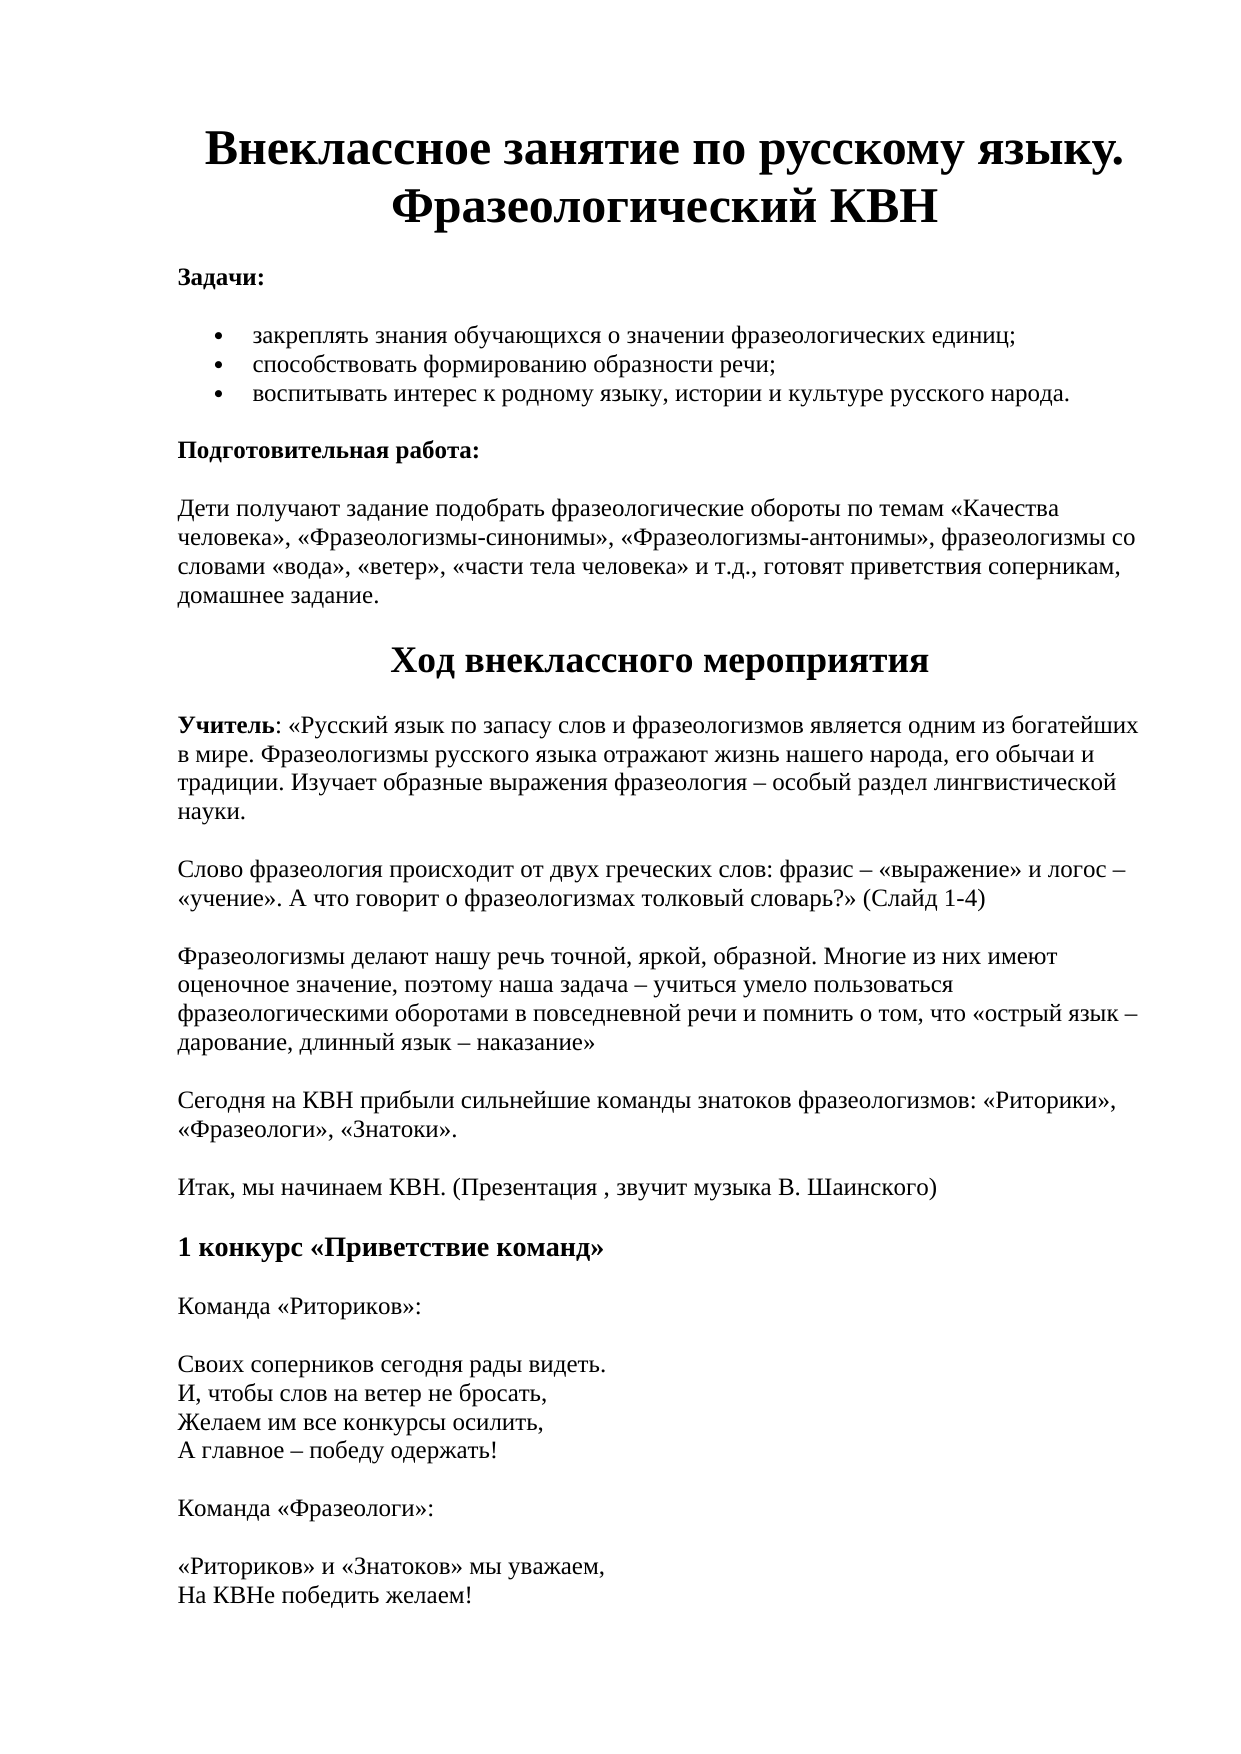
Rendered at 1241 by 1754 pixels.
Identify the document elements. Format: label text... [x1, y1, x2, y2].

text Команда «Фразеологи»: [177, 1493, 1152, 1522]
text Подготовительная работа: [177, 436, 1152, 464]
text Внеклассное занятие по русскому языку. Фразеологический КВН [177, 118, 1152, 233]
text Сегодня на КВН прибыли сильнейшие команды знатоков фразеологизмов: «Риторики», «Фразеологи», «Знатоки». [177, 1085, 1152, 1142]
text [177, 1551, 1152, 1609]
text Слово фразеология происходит от двух греческих слов: фразис – «выражение» и логос – «учение». А что говорит о фразеологизмах толковый словарь?» (Слайд 1-4) [177, 854, 1152, 912]
text Своих соперников сегодня рады видеть. И, чтобы слов на ветер не бросать, Желаем им все конкурсы осилить, А главное – победу одержать! [177, 1349, 1152, 1464]
text Учитель: «Русский язык по запасу слов и фразеологизмов является одним из богатейших в мире. Фразеологизмы русского языка отражают жизнь нашего народа, его обычаи и традиции. Изучает образные выражения фразеология – особый раздел лингвистической науки. [177, 710, 1152, 825]
text Дети получают задание подобрать фразеологические обороты по темам «Качества человека», «Фразеологизмы-синонимы», «Фразеологизмы-антонимы», фразеологизмы со словами «вода», «ветер», «части тела человека» и т.д., готовят приветствия соперникам, домашнее задание. [177, 493, 1152, 608]
text 1 конкурс «Приветствие команд» [177, 1229, 1152, 1262]
text Итак, мы начинаем КВН. (Презентация , звучит музыка В. Шаинского) [177, 1172, 1152, 1200]
list воспитывать интерес к родному языку, истории и культуре русского народа. [215, 378, 1152, 406]
list закреплять знания обучающихся о значении фразеологических единиц; [215, 320, 1152, 349]
text Ход внеклассного мероприятия [177, 638, 1152, 681]
text Команда «Риториков»: [177, 1291, 1152, 1320]
text Фразеологизмы делают нашу речь точной, яркой, образной. Многие из них имеют оценочное значение, поэтому наша задача – учиться умело пользоваться фразеологическими оборотами в повседневной речи и помнить о том, что «острый язык – дарование, длинный язык – наказание» [177, 941, 1152, 1056]
text Задачи: [177, 262, 1152, 291]
list способствовать формированию образности речи; [215, 349, 1152, 378]
